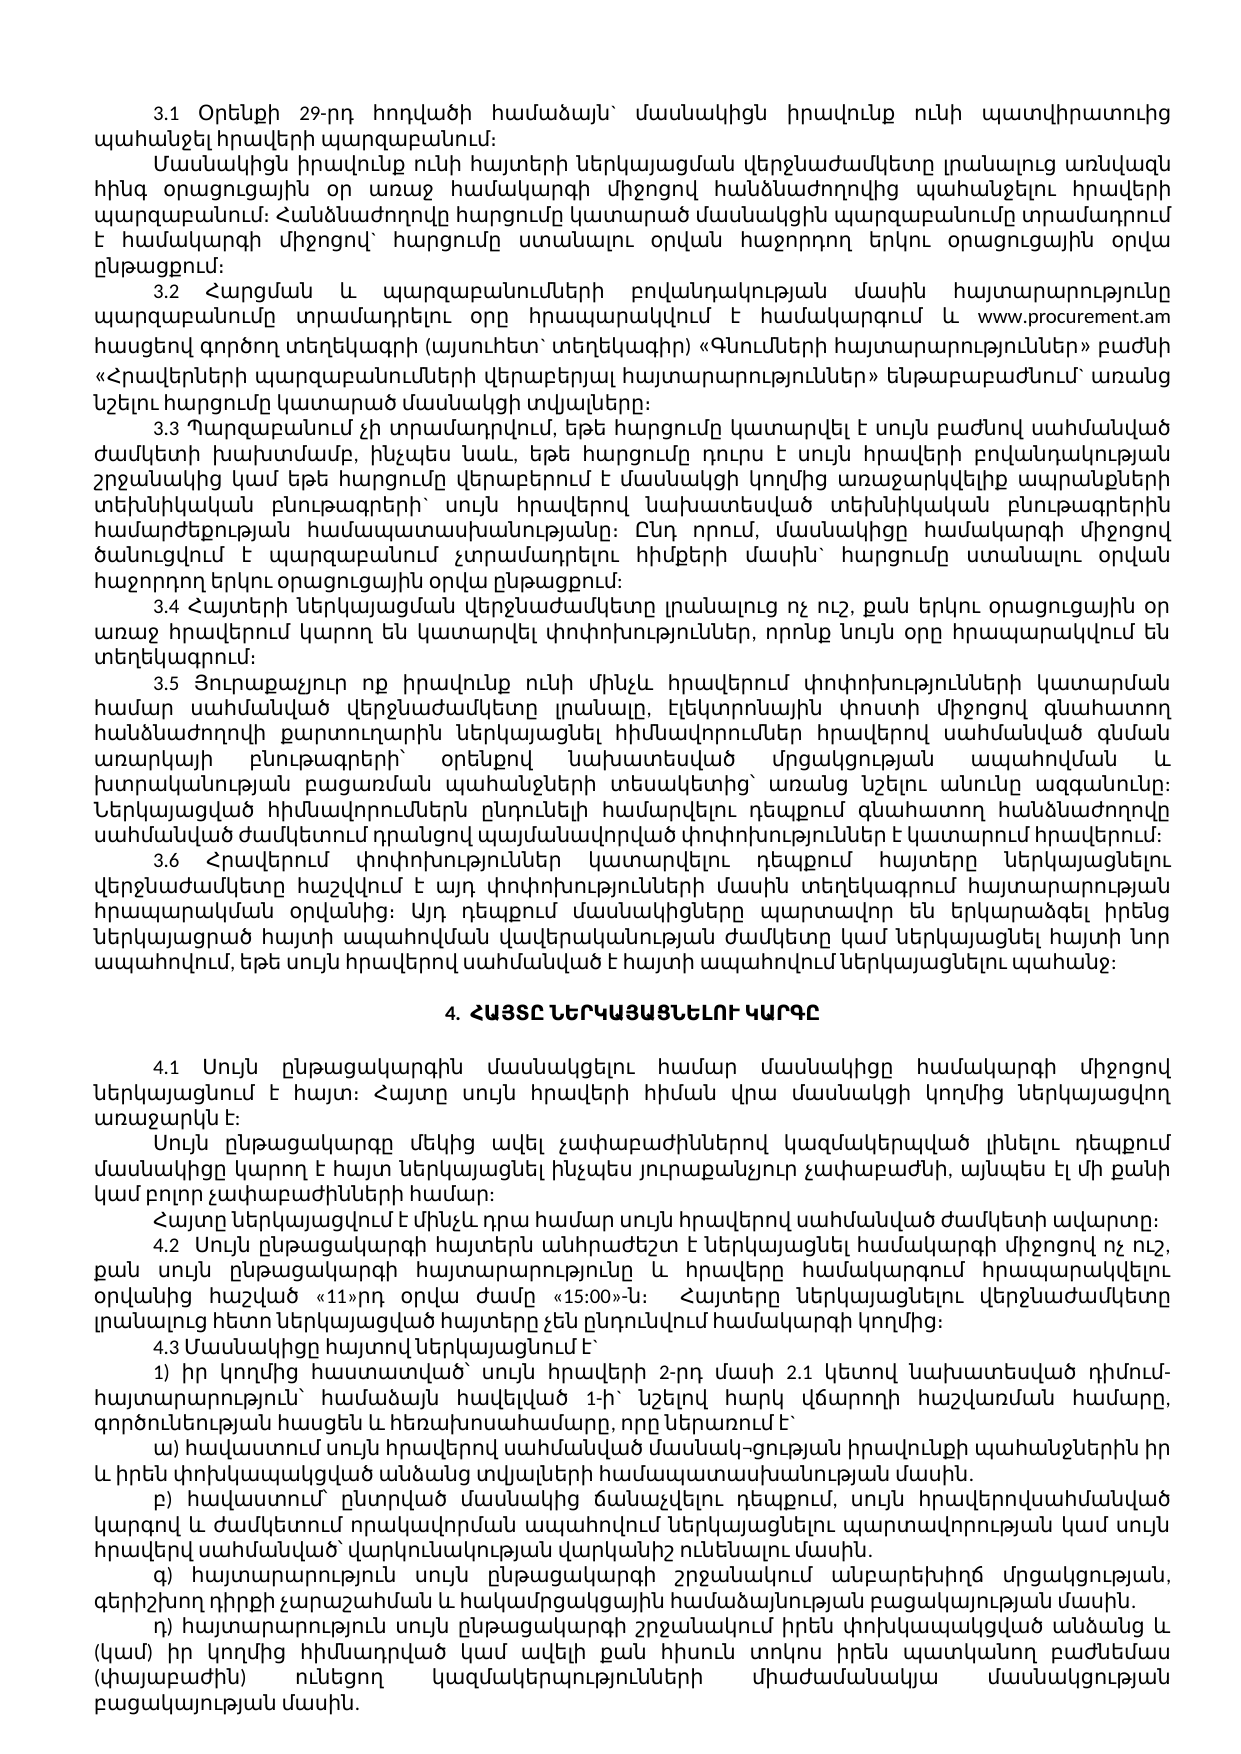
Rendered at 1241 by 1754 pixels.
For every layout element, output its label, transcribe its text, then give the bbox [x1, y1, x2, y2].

text Մասնակիցն իրավունք ունի հայտերի ներկայացման վերջնաժամկետը լրանալուց առնվազն հինգ օրացուցային օր առաջ համակարգի միջոցով հանձնաժողովից պահանջելու հրավերի պարզաբանում։ Հանձնաժողովը հարցումը կատարած մասնակցին պարզաբանումը տրամադրում է համակարգի միջոցով` հարցումը ստանալու օրվան հաջորդող երկու օրացուցային օրվա ընթացքում։ [94, 151, 1171, 278]
text 4.3 Մասնակիցը հայտով ներկայացնում է` [94, 1334, 1171, 1359]
text 3.2 Հարցման և պարզաբանումների բովանդակության մասին հայտարարությունը պարզաբանումը տրամադրելու օրը հրապարակվում է համակարգում և www.procurement.am հասցեով գործող տեղեկագրի (այսուհետ` տեղեկագիր) «Գնումների հայտարարություններ» բաժնի «Հրավերների պարզաբանումների վերաբերյալ հայտարարություններ» ենթաբաբաժնում` առանց նշելու հարցումը կատարած մասնակցի տվյալները։ [94, 278, 1171, 416]
text 4.2 Սույն ընթացակարգի հայտերն անհրաժեշտ է ներկայացնել համակարգի միջոցով ոչ ուշ, քան սույն ընթացակարգի հայտարարությունը և հրավերը համակարգում հրապարակվելու օրվանից հաշված «11»րդ օրվա ժամը «15:00»-ն։ Հայտերը ներկայացնելու վերջնաժամկետը լրանալուց հետո ներկայացված հայտերը չեն ընդունվում համակարգի կողմից։ [94, 1232, 1171, 1334]
text Սույն ընթացակարգը մեկից ավել չափաբաժիններով կազմակերպված լինելու դեպքում մասնակիցը կարող է հայտ ներկայացնել ինչպես յուրաքանչյուր չափաբաժնի, այնպես էլ մի քանի կամ բոլոր չափաբաժինների համար: [94, 1131, 1171, 1207]
text 3.3 Պարզաբանում չի տրամադրվում, եթե հարցումը կատարվել է սույն բաժնով սահմանված ժամկետի խախտմամբ, ինչպես նաև, եթե հարցումը դուրս է սույն հրավերի բովանդակության շրջանակից կամ եթե հարցումը վերաբերում է մասնակցի կողմից առաջարկվելիք ապրանքների տեխնիկական բնութագրերի` սույն հրավերով նախատեսված տեխնիկական բնութագրերին համարժեքության համապատասխանությանը։ Ընդ որում, մասնակիցը համակարգի միջոցով ծանուցվում է պարզաբանում չտրամադրելու հիմքերի մասին` հարցումը ստանալու օրվան հաջորդող երկու օրացուցային օրվա ընթացքում: [94, 416, 1171, 593]
text 3.6 Հրավերում փոփոխություններ կատարվելու դեպքում հայտերը ներկայացնելու վերջնաժամկետը հաշվվում է այդ փոփոխությունների մասին տեղեկագրում հայտարարության հրապարակման օրվանից։ Այդ դեպքում մասնակիցները պարտավոր են երկարաձգել իրենց ներկայացրած հայտի ապահովման վավերականության ժամկետը կամ ներկայացնել հայտի նոր ապահովում, եթե սույն հրավերով սահմանված է հայտի ապահովում ներկայացնելու պահանջ: [94, 848, 1171, 975]
text 3.4 Հայտերի ներկայացման վերջնաժամկետը լրանալուց ոչ ուշ, քան երկու օրացուցային օր առաջ հրավերում կարող են կատարվել փոփոխություններ, որոնք նույն օրը հրապարակվում են տեղեկագրում։ [94, 593, 1171, 670]
text 3.5 Յուրաքաչյուր ոք իրավունք ունի մինչև հրավերում փոփոխությունների կատարման համար սահմանված վերջնաժամկետը լրանալը, էլեկտրոնային փոստի միջոցով գնահատող հանձնաժողովի քարտուղարին ներկայացնել հիմնավորումներ հրավերով սահմանված գնման առարկայի բնութագրերի՝ օրենքով նախատեսված մրցակցության ապահովման և խտրականության բացառման պահանջների տեսակետից՝ առանց նշելու անունը ազգանունը: Ներկայացված հիմնավորումներն ընդունելի համարվելու դեպքում գնահատող հանձնաժողովը սահմանված ժամկետում դրանցով պայմանավորված փոփոխություններ է կատարում հրավերում: [94, 670, 1171, 848]
text գ) հայտարարություն սույն ընթացակարգի շրջանակում անբարեխիղճ մրցակցության, գերիշխող դիրքի չարաշահման և հակամրցակցային համաձայնության բացակայության մասին. [94, 1563, 1171, 1613]
text դ) հայտարարություն սույն ընթացակարգի շրջանակում իրեն փոխկապակցված անձանց և (կամ) իր կողմից հիմնադրված կամ ավելի քան հիսուն տոկոս իրեն պատկանող բաժնեմաս (փայաբաժին) ունեցող կազմակերպությունների միաժամանակյա մասնակցության բացակայության մասին. [94, 1613, 1171, 1715]
text 1) իր կողմից հաստատված՝ սույն հրավերի 2-րդ մասի 2.1 կետով նախատեսված դիմում-հայտարարություն՝ համաձայն հավելված 1-ի` նշելով հարկ վճարողի հաշվառման համարը, գործունեության հասցեն և հեռախոսահամարը, որը ներառում է` [94, 1359, 1171, 1436]
text 3.1 Օրենքի 29-րդ հոդվածի համաձայն` մասնակիցն իրավունք ունի պատվիրատուից պահանջել հրավերի պարզաբանում։ [94, 100, 1171, 151]
text 4. ՀԱՅՏԸ ՆԵՐԿԱՅԱՑՆԵԼՈՒ ԿԱՐԳԸ [94, 1000, 1171, 1026]
text 4.1 Սույն ընթացակարգին մասնակցելու համար մասնակիցը համակարգի միջոցով ներկայացնում է հայտ։ Հայտը սույն հրավերի հիման վրա մասնակցի կողմից ներկայացվող առաջարկն է: [94, 1054, 1171, 1131]
text Հայտը ներկայացվում է մինչև դրա համար սույն հրավերով սահմանված ժամկետի ավարտը։ [94, 1207, 1171, 1232]
text ա) հավաստում սույն հրավերով սահմանված մասնակ¬ցության իրավունքի պահանջներին իր և իրեն փոխկապակցված անձանց տվյալների համապատասխանության մասին. [94, 1436, 1171, 1486]
text բ) հավաստում՝ ընտրված մասնակից ճանաչվելու դեպքում, սույն հրավերովսահմանված կարգով և ժամկետում որակավորման ապահովում ներկայացնելու պարտավորության կամ սույն հրավերվ սահմանված՝ վարկունակության վարկանիշ ունենալու մասին. [94, 1486, 1171, 1563]
